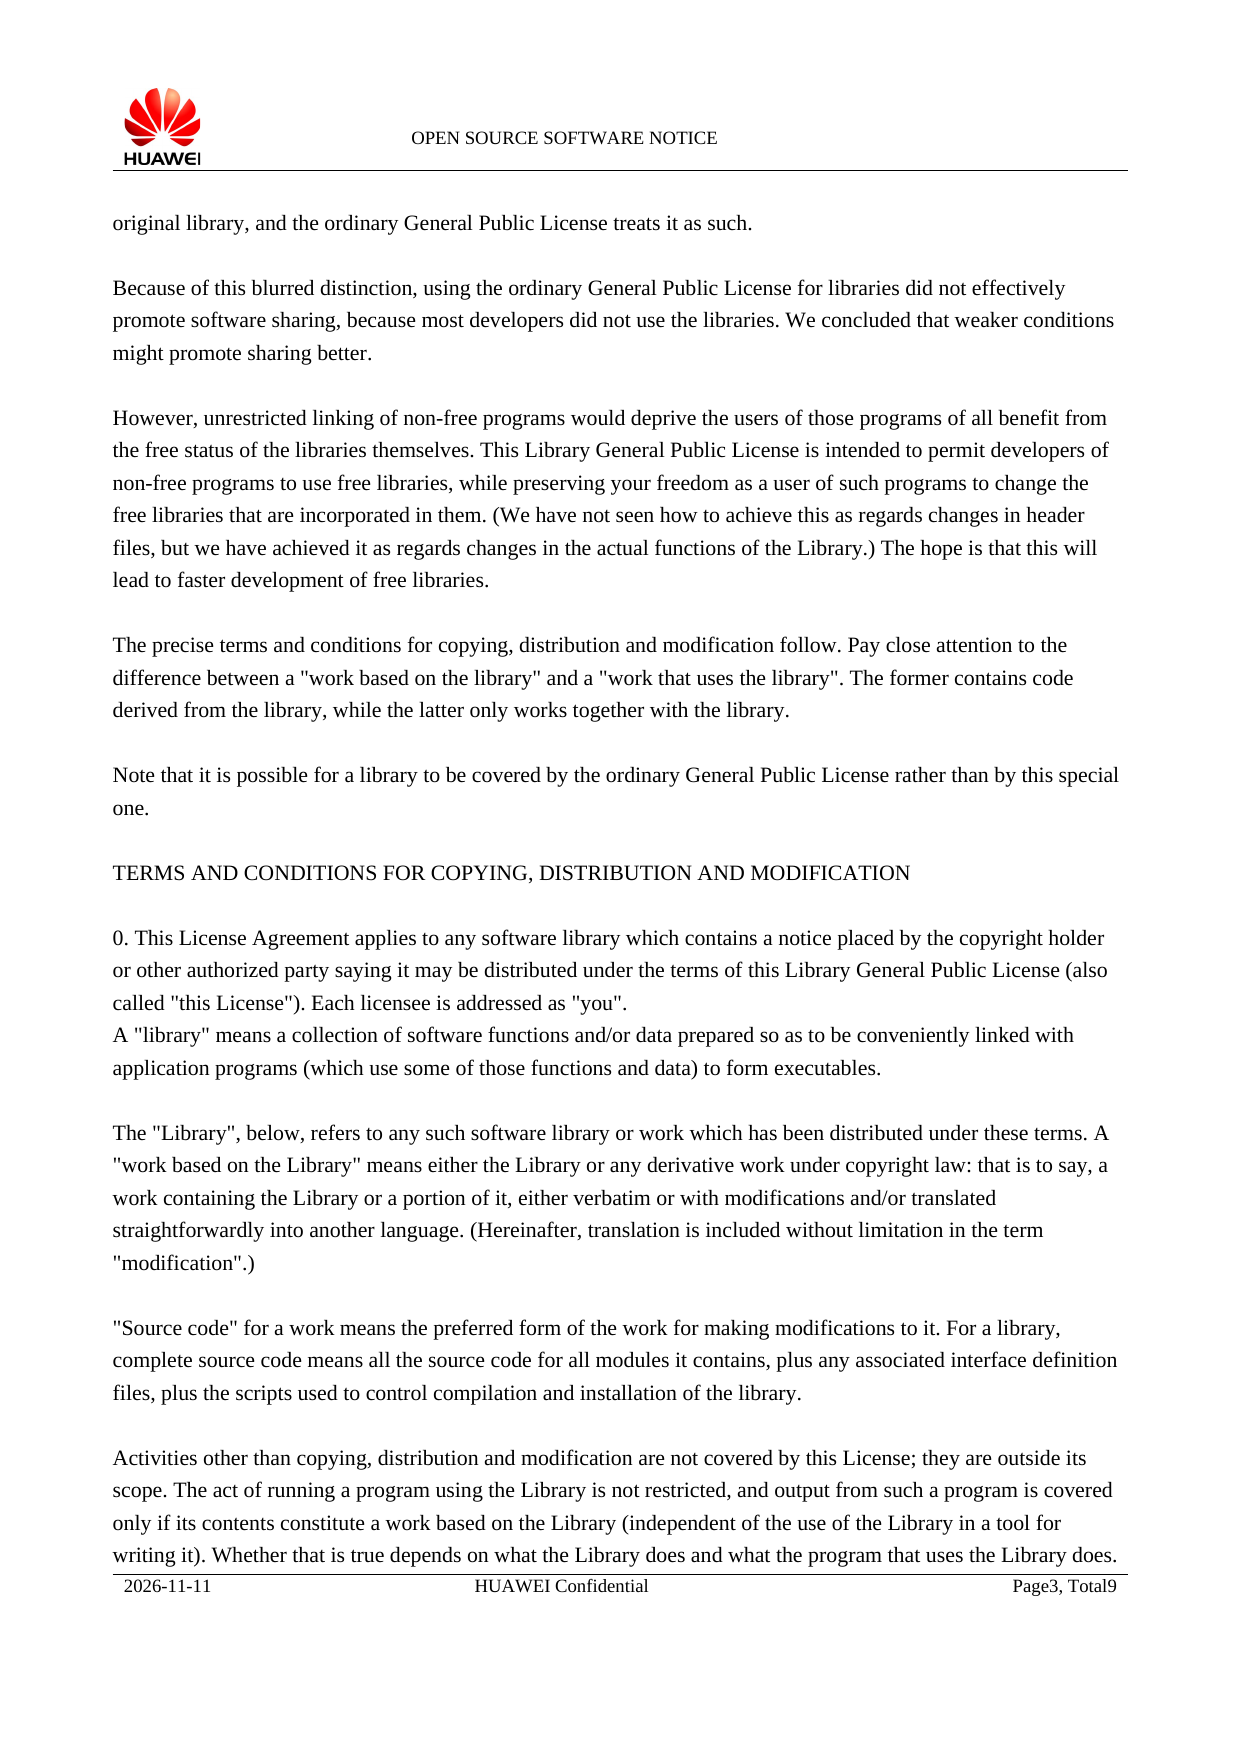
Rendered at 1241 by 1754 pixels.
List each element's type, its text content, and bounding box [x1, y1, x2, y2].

text The "Library", below, refers to any such software library or work which has been distributed under these terms. A "work based on the Library" means either the Library or any derivative work under copyright law: that is to say, a work containing the Library or a portion of it, either verbatim or with modifications and/or translated straightforwardly into another language. (Hereinafter, translation is included without limitation in the term "modification".) [112, 1116, 1128, 1279]
picture [124, 88, 201, 165]
text "Source code" for a work means the preferred form of the work for making modifications to it. For a library, complete source code means all the source code for all modules it contains, plus any associated interface definition files, plus the scripts used to control compilation and installation of the library. [112, 1311, 1128, 1409]
text TERMS AND CONDITIONS FOR COPYING, DISTRIBUTION AND MODIFICATION [112, 856, 1128, 889]
text A "library" means a collection of software functions and/or data prepared so as to be conveniently linked with application programs (which use some of those functions and data) to form executables. [112, 1019, 1128, 1084]
text However, unrestricted linking of non-free programs would deprive the users of those programs of all benefit from the free status of the libraries themselves. This Library General Public License is intended to permit developers of non-free programs to use free libraries, while preserving your freedom as a user of such programs to change the free libraries that are incorporated in them. (We have not seen how to achieve this as regards changes in header files, but we have achieved it as regards changes in the actual functions of the Library.) The hope is that this will lead to faster development of free libraries. [112, 401, 1128, 596]
text 0. This License Agreement applies to any software library which contains a notice placed by the copyright holder or other authorized party saying it may be distributed under the terms of this Library General Public License (also called "this License"). Each licensee is addressed as "you". [112, 921, 1128, 1019]
text Activities other than copying, distribution and modification are not covered by this License; they are outside its scope. The act of running a program using the Library is not restricted, and output from such a program is covered only if its contents constitute a work based on the Library (independent of the use of the Library in a tool for writing it). Whether that is true depends on what the Library does and what the program that uses the Library does. [112, 1441, 1128, 1571]
text Because of this blurred distinction, using the ordinary General Public License for libraries did not effectively promote software sharing, because most developers did not use the libraries. We concluded that weaker conditions might promote sharing better. [112, 271, 1128, 369]
text Note that it is possible for a library to be covered by the ordinary General Public License rather than by this special one. [112, 759, 1128, 824]
text The precise terms and conditions for copying, distribution and modification follow. Pay close attention to the difference between a "work based on the library" and a "work that uses the library". The former contains code derived from the library, while the latter only works together with the library. [112, 629, 1128, 726]
